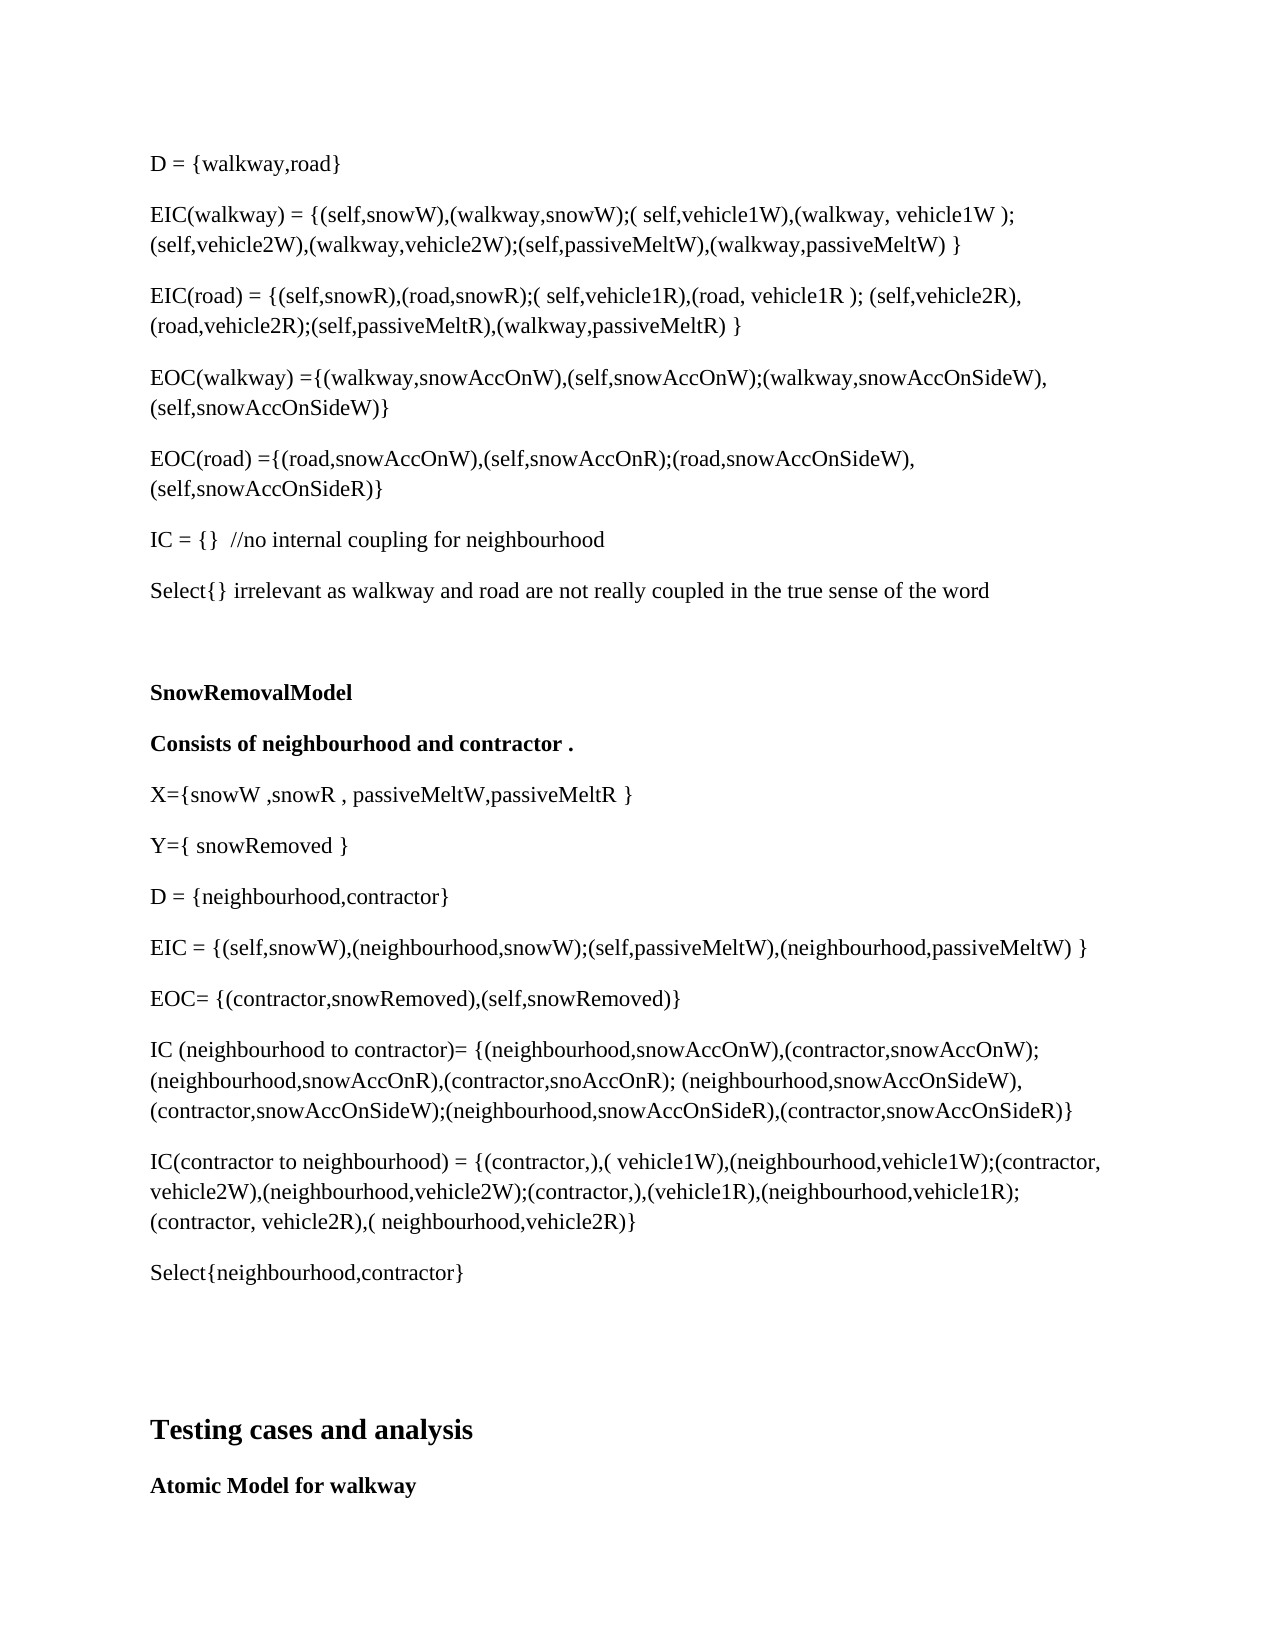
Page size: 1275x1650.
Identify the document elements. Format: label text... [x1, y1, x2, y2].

text IC = {} //no internal coupling for neighbourhood [150, 526, 1125, 552]
text EOC= {(contractor,snowRemoved),(self,snowRemoved)} [150, 985, 1125, 1012]
text EIC(walkway) = {(self,snowW),(walkway,snowW);( self,vehicle1W),(walkway, vehicle1W ); (self,vehicle2W),(walkway,vehicle2W);(self,passiveMeltW),(walkway,passiveMeltW) } [150, 201, 1125, 258]
text IC(contractor to neighbourhood) = {(contractor,),( vehicle1W),(neighbourhood,vehicle1W);(contractor, vehicle2W),(neighbourhood,vehicle2W);(contractor,),(vehicle1R),(neighbourhood,vehicle1R);(contractor, vehicle2R),( neighbourhood,vehicle2R)} [150, 1148, 1125, 1235]
text D = {neighbourhood,contractor} [150, 883, 1125, 910]
text Atomic Model for walkway [150, 1472, 1125, 1498]
text SnowRemovalModel [150, 679, 1125, 706]
text Y={ snowRemoved } [150, 832, 1125, 859]
text EOC(walkway) ={(walkway,snowAccOnW),(self,snowAccOnW);(walkway,snowAccOnSideW),(self,snowAccOnSideW)} [150, 363, 1125, 420]
text Select{} irrelevant as walkway and road are not really coupled in the true sense of the word [150, 577, 1125, 603]
text D = {walkway,road} [150, 150, 1125, 176]
text X={snowW ,snowR , passiveMeltW,passiveMeltR } [150, 781, 1125, 808]
text EIC = {(self,snowW),(neighbourhood,snowW);(self,passiveMeltW),(neighbourhood,passiveMeltW) } [150, 934, 1125, 961]
text EOC(road) ={(road,snowAccOnW),(self,snowAccOnR);(road,snowAccOnSideW),(self,snowAccOnSideR)} [150, 445, 1125, 501]
text Testing cases and analysis [150, 1412, 1125, 1446]
text Select{neighbourhood,contractor} [150, 1259, 1125, 1286]
text EIC(road) = {(self,snowR),(road,snowR);( self,vehicle1R),(road, vehicle1R ); (self,vehicle2R),(road,vehicle2R);(self,passiveMeltR),(walkway,passiveMeltR) } [150, 282, 1125, 339]
text Consists of neighbourhood and contractor . [150, 730, 1125, 757]
text IC (neighbourhood to contractor)= {(neighbourhood,snowAccOnW),(contractor,snowAccOnW);(neighbourhood,snowAccOnR),(contractor,snoAccOnR); (neighbourhood,snowAccOnSideW),(contractor,snowAccOnSideW);(neighbourhood,snowAccOnSideR),(contractor,snowAccOnSideR)} [150, 1036, 1125, 1123]
